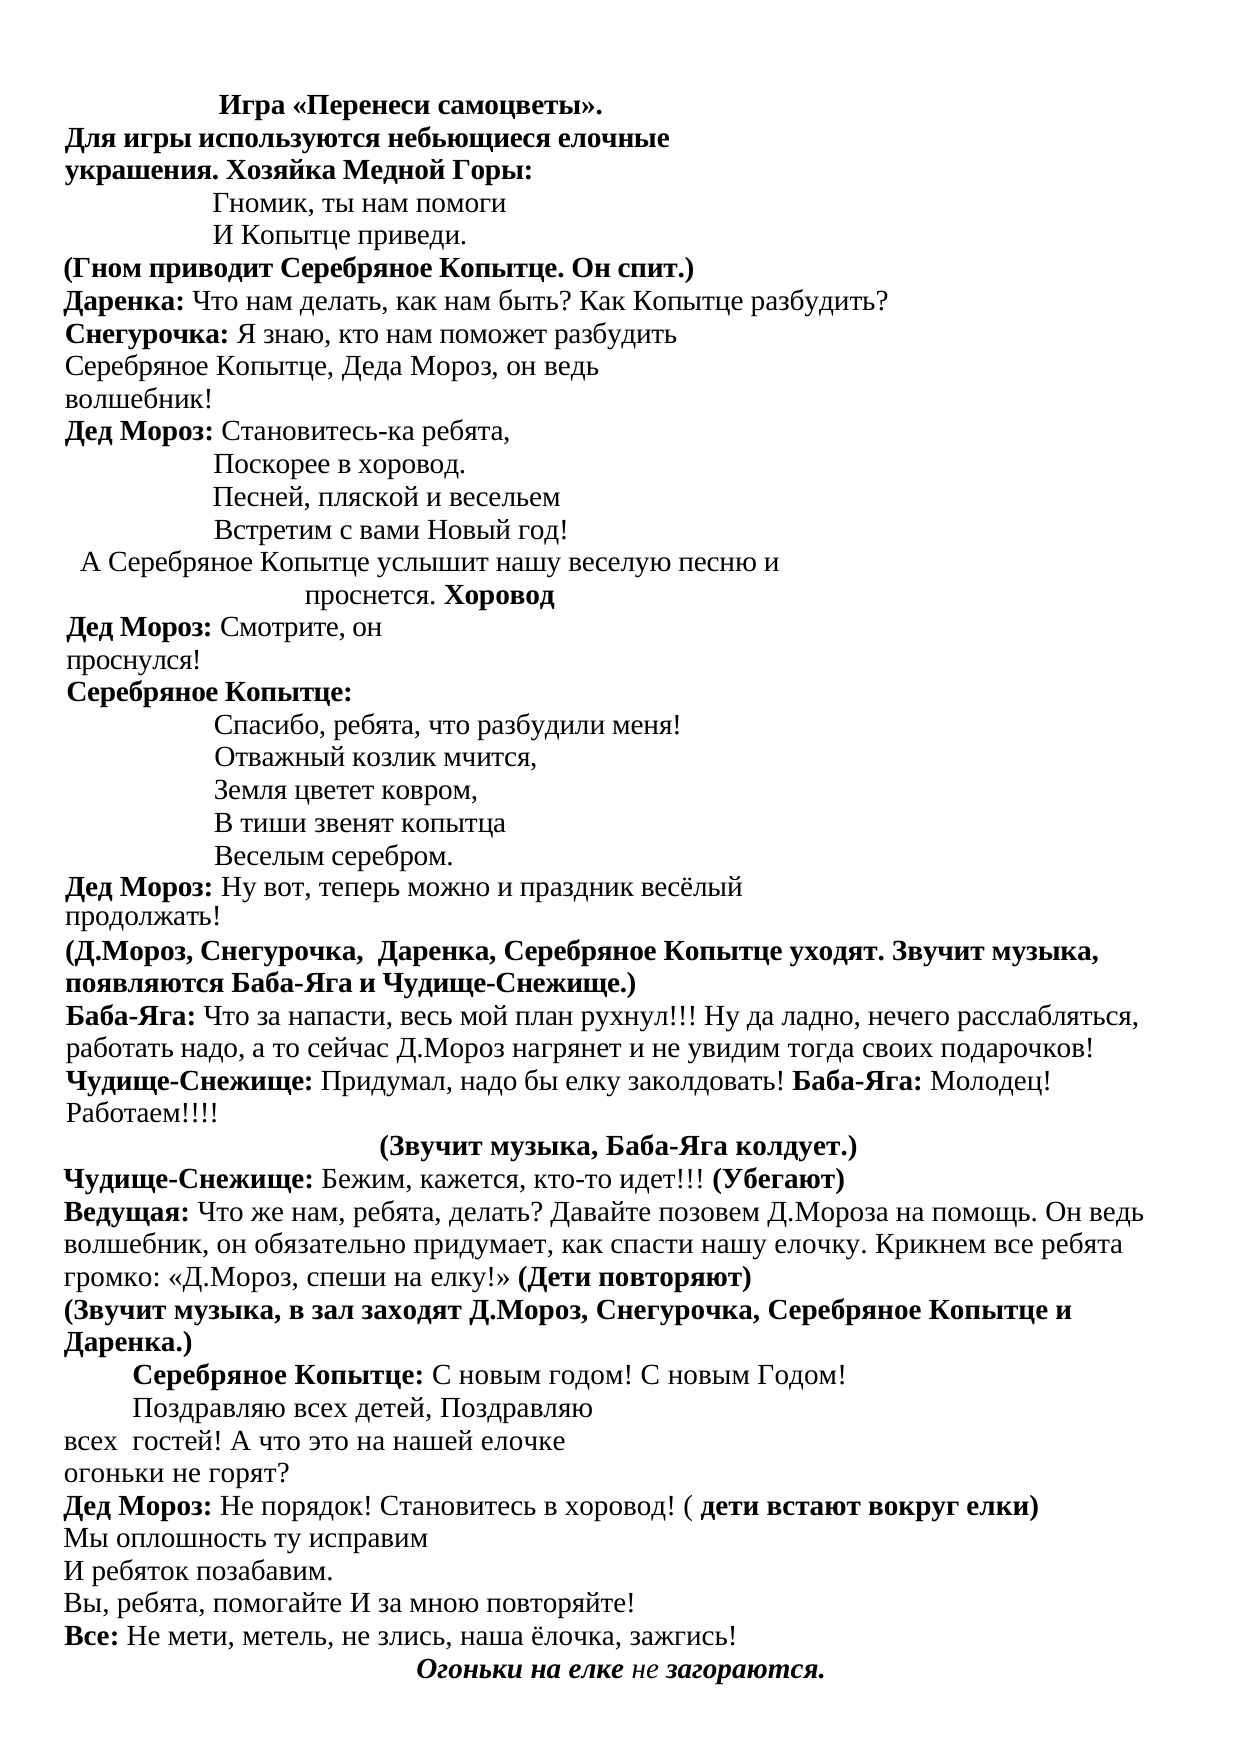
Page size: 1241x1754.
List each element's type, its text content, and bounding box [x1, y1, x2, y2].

text Поздравляю всех детей, Поздравляю всех гостей! А что это на нашей елочке огоньки не горят? [63, 1392, 602, 1489]
text (Звучит музыка, Баба-Яга колдует.) [63, 1130, 1174, 1162]
text Серебряное Копытце: [66, 676, 506, 708]
text (Гном приводит Серебряное Копытце. Он спит.) [63, 252, 1178, 284]
text Серебряное Копытце: С новым годом! С новым Годом! [63, 1359, 1178, 1391]
text Снегурочка: Я знаю, кто нам поможет разбудить Серебряное Копытце, Деда Мороз, он ведь волшебник! [64, 317, 746, 415]
text Встретим с вами Новый год! [213, 513, 1178, 546]
text Дед Мороз: Становитесь-ка ребята, [64, 415, 746, 447]
text Песней, пляской и весельем [212, 480, 1178, 513]
text Веселым серебром. [65, 842, 794, 871]
text Даренка: Что нам делать, как нам быть? Как Копытце разбудить? [63, 285, 1178, 317]
text Дед Мороз: Ну вот, теперь можно и праздник весёлый продолжать! [65, 874, 794, 932]
text Игра «Перенеси самоцветы». [138, 89, 949, 121]
text Вы, ребята, помогайте И за мною повторяйте! [63, 1587, 938, 1619]
text Дед Мороз: Не порядок! Становитесь в хоровод! ( дети встают вокруг елки) [63, 1489, 1126, 1522]
text Спасибо, ребята, что разбудили меня! [213, 708, 1178, 741]
text Баба-Яга: Что за напасти, весь мой план рухнул!!! Ну да ладно, нечего расслабляться, работать надо, а то сейчас Д.Мороз нагрянет и не увидим тогда своих подарочков! [66, 999, 1178, 1064]
text Гномик, ты нам помоги [212, 186, 1178, 219]
text Для игры используются небьющиеся елочные украшения. Хозяйка Медной Горы: [64, 121, 746, 186]
text Огоньки на елке не загораются. [64, 1653, 1178, 1685]
text (Д.Мороз, Снегурочка, Даренка, Серебряное Копытце уходят. Звучит музыка, появляются Баба-Яга и Чудище-Снежище.) [65, 934, 1178, 999]
text Мы оплошность ту исправим [63, 1522, 938, 1554]
text Земля цветет ковром, [213, 773, 1178, 806]
text В тиши звенят копытца [213, 806, 1178, 839]
text Отважный козлик мчится, [214, 741, 1178, 773]
text (Звучит музыка, в зал заходят Д.Мороз, Снегурочка, Серебряное Копытце и Даренка.) [63, 1293, 1178, 1358]
text Чудище-Снежище: Бежим, кажется, кто-то идет!!! (Убегают) [63, 1162, 1178, 1195]
text Поскорее в хоровод. [213, 447, 1178, 480]
text Ведущая: Что же нам, ребята, делать? Давайте позовем Д.Мороза на помощь. Он ведь волшебник, он обязательно придумает, как спасти нашу елочку. Крикнем все ребята громко: «Д.Мороз, спеши на елку!» (Дети повторяют) [63, 1195, 1178, 1293]
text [64, 1620, 1178, 1652]
text И Копытце приведи. [212, 219, 1178, 251]
text Чудище-Снежище: Придумал, надо бы елку заколдовать! Баба-Яга: Молодец! Работаем!!!! [66, 1064, 1178, 1129]
text А Серебряное Копытце услышит нашу веселую песню и проснется. Хоровод [66, 546, 794, 611]
text Дед Мороз: Смотрите, он проснулся! [66, 611, 506, 676]
text И ребяток позабавим. [63, 1554, 938, 1587]
